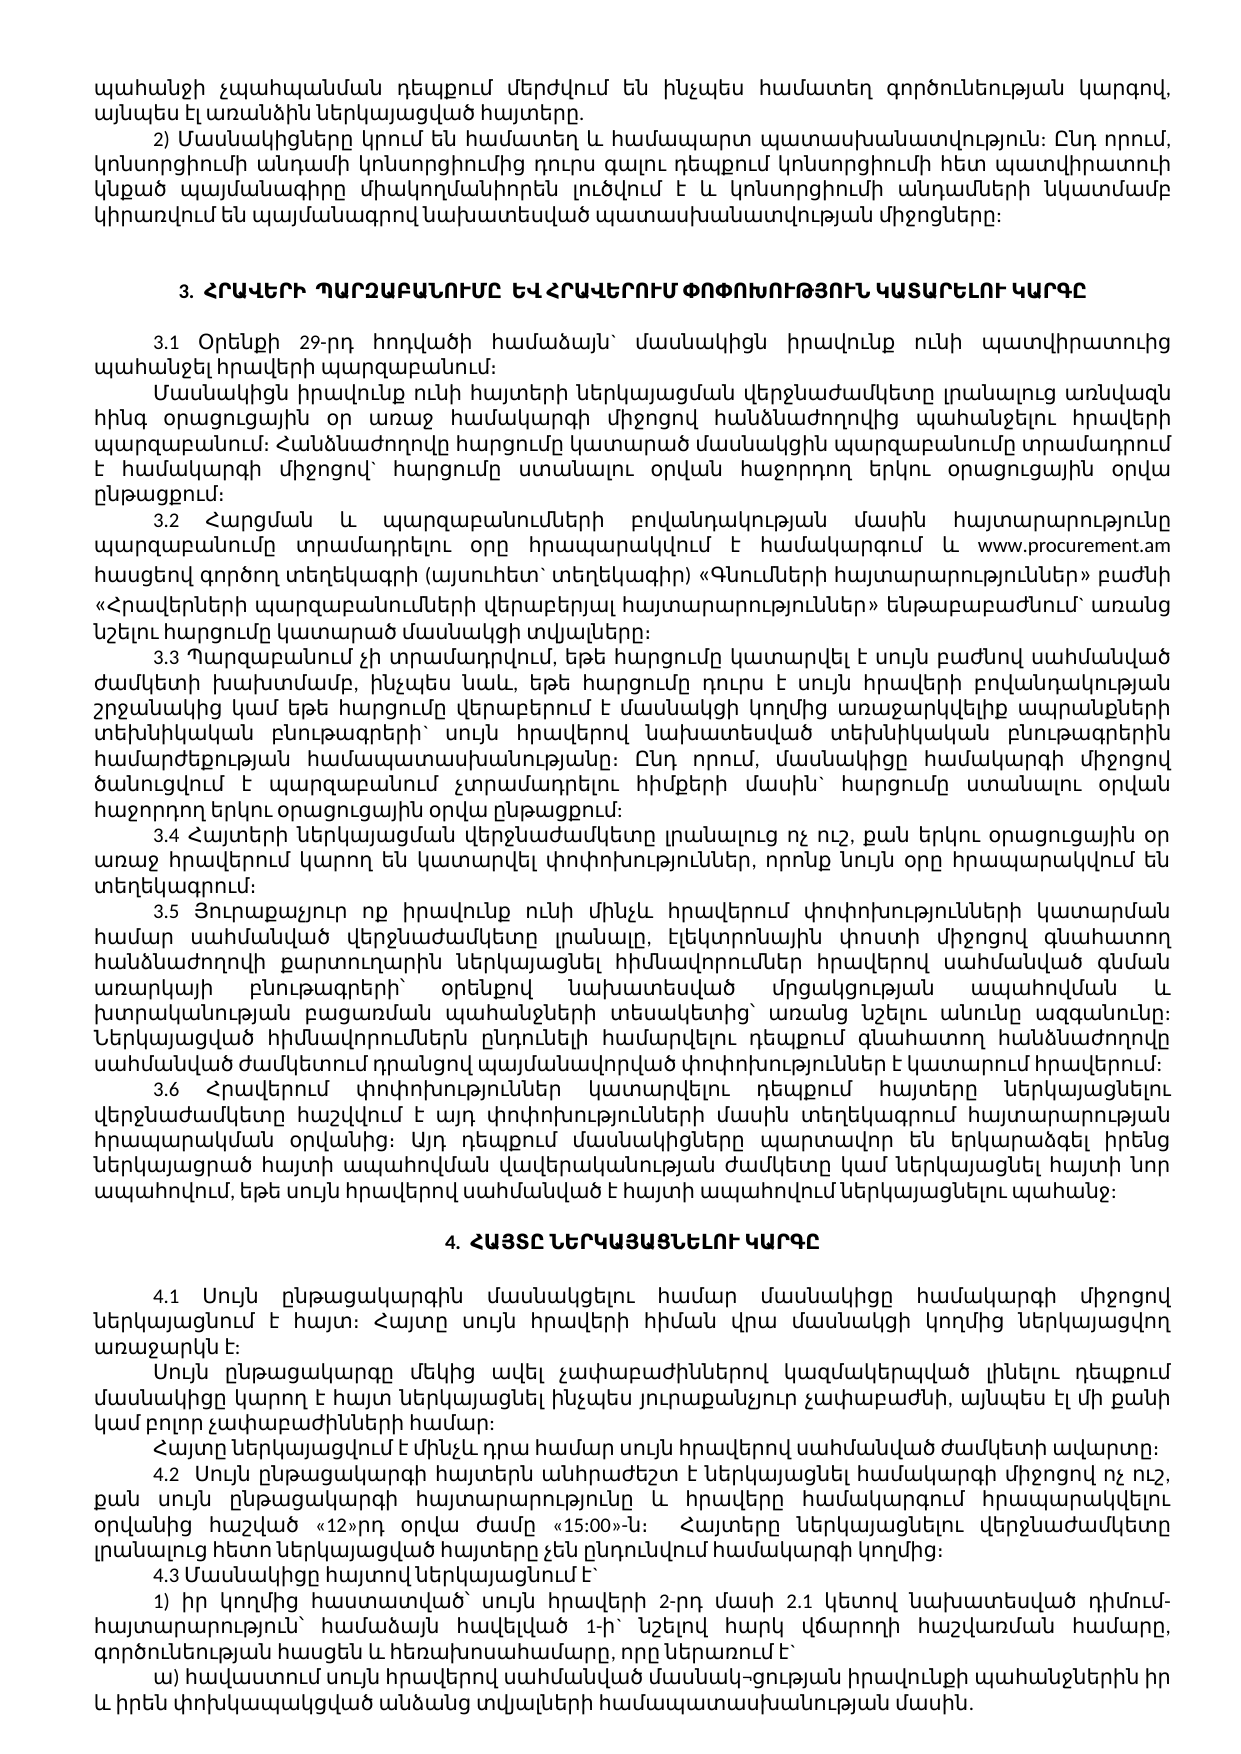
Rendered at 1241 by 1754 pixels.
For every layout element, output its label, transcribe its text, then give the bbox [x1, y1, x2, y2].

text 3.4 Հայտերի ներկայացման վերջնաժամկետը լրանալուց ոչ ուշ, քան երկու օրացուցային օր առաջ հրավերում կարող են կատարվել փոփոխություններ, որոնք նույն օրը հրապարակվում են տեղեկագրում։ [94, 822, 1171, 898]
text 4.3 Մասնակիցը հայտով ներկայացնում է` [94, 1563, 1171, 1588]
text Սույն ընթացակարգը մեկից ավել չափաբաժիններով կազմակերպված լինելու դեպքում մասնակիցը կարող է հայտ ներկայացնել ինչպես յուրաքանչյուր չափաբաժնի, այնպես էլ մի քանի կամ բոլոր չափաբաժինների համար: [94, 1359, 1171, 1436]
text 3.3 Պարզաբանում չի տրամադրվում, եթե հարցումը կատարվել է սույն բաժնով սահմանված ժամկետի խախտմամբ, ինչպես նաև, եթե հարցումը դուրս է սույն հրավերի բովանդակության շրջանակից կամ եթե հարցումը վերաբերում է մասնակցի կողմից առաջարկվելիք ապրանքների տեխնիկական բնութագրերի` սույն հրավերով նախատեսված տեխնիկական բնութագրերին համարժեքության համապատասխանությանը։ Ընդ որում, մասնակիցը համակարգի միջոցով ծանուցվում է պարզաբանում չտրամադրելու հիմքերի մասին` հարցումը ստանալու օրվան հաջորդող երկու օրացուցային օրվա ընթացքում: [94, 644, 1171, 822]
text ա) հավաստում սույն հրավերով սահմանված մասնակ¬ցության իրավունքի պահանջներին իր և իրեն փոխկապակցված անձանց տվյալների համապատասխանության մասին. [94, 1664, 1171, 1715]
text 4. ՀԱՅՏԸ ՆԵՐԿԱՅԱՑՆԵԼՈՒ ԿԱՐԳԸ [94, 1229, 1171, 1254]
text 3.5 Յուրաքաչյուր ոք իրավունք ունի մինչև հրավերում փոփոխությունների կատարման համար սահմանված վերջնաժամկետը լրանալը, էլեկտրոնային փոստի միջոցով գնահատող հանձնաժողովի քարտուղարին ներկայացնել հիմնավորումներ հրավերով սահմանված գնման առարկայի բնութագրերի՝ օրենքով նախատեսված մրցակցության ապահովման և խտրականության բացառման պահանջների տեսակետից՝ առանց նշելու անունը ազգանունը: Ներկայացված հիմնավորումներն ընդունելի համարվելու դեպքում գնահատող հանձնաժողովը սահմանված ժամկետում դրանցով պայմանավորված փոփոխություններ է կատարում հրավերում: [94, 898, 1171, 1076]
text 4.1 Սույն ընթացակարգին մասնակցելու համար մասնակիցը համակարգի միջոցով ներկայացնում է հայտ։ Հայտը սույն հրավերի հիման վրա մասնակցի կողմից ներկայացվող առաջարկն է: [94, 1283, 1171, 1359]
text 3.6 Հրավերում փոփոխություններ կատարվելու դեպքում հայտերը ներկայացնելու վերջնաժամկետը հաշվվում է այդ փոփոխությունների մասին տեղեկագրում հայտարարության հրապարակման օրվանից։ Այդ դեպքում մասնակիցները պարտավոր են երկարաձգել իրենց ներկայացրած հայտի ապահովման վավերականության ժամկետը կամ ներկայացնել հայտի նոր ապահովում, եթե սույն հրավերով սահմանված է հայտի ապահովում ներկայացնելու պահանջ: [94, 1076, 1171, 1203]
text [94, 75, 1171, 126]
text 3. ՀՐԱՎԵՐԻ ՊԱՐԶԱԲԱՆՈՒՄԸ ԵՎ ՀՐԱՎԵՐՈՒՄ ՓՈՓՈԽՈՒԹՅՈՒՆ ԿԱՏԱՐԵԼՈՒ ԿԱՐԳԸ [94, 278, 1171, 304]
text 3.2 Հարցման և պարզաբանումների բովանդակության մասին հայտարարությունը պարզաբանումը տրամադրելու օրը հրապարակվում է համակարգում և www.procurement.am հասցեով գործող տեղեկագրի (այսուհետ` տեղեկագիր) «Գնումների հայտարարություններ» բաժնի «Հրավերների պարզաբանումների վերաբերյալ հայտարարություններ» ենթաբաբաժնում` առանց նշելու հարցումը կատարած մասնակցի տվյալները։ [94, 507, 1171, 644]
text 3.1 Օրենքի 29-րդ հոդվածի համաձայն` մասնակիցն իրավունք ունի պատվիրատուից պահանջել հրավերի պարզաբանում։ [94, 329, 1171, 380]
text 4.2 Սույն ընթացակարգի հայտերն անհրաժեշտ է ներկայացնել համակարգի միջոցով ոչ ուշ, քան սույն ընթացակարգի հայտարարությունը և հրավերը համակարգում հրապարակվելու օրվանից հաշված «12»րդ օրվա ժամը «15:00»-ն։ Հայտերը ներկայացնելու վերջնաժամկետը լրանալուց հետո ներկայացված հայտերը չեն ընդունվում համակարգի կողմից։ [94, 1461, 1171, 1563]
text Մասնակիցն իրավունք ունի հայտերի ներկայացման վերջնաժամկետը լրանալուց առնվազն հինգ օրացուցային օր առաջ համակարգի միջոցով հանձնաժողովից պահանջելու հրավերի պարզաբանում։ Հանձնաժողովը հարցումը կատարած մասնակցին պարզաբանումը տրամադրում է համակարգի միջոցով` հարցումը ստանալու օրվան հաջորդող երկու օրացուցային օրվա ընթացքում։ [94, 380, 1171, 507]
text Հայտը ներկայացվում է մինչև դրա համար սույն հրավերով սահմանված ժամկետի ավարտը։ [94, 1436, 1171, 1461]
text 1) իր կողմից հաստատված՝ սույն հրավերի 2-րդ մասի 2.1 կետով նախատեսված դիմում-հայտարարություն՝ համաձայն հավելված 1-ի` նշելով հարկ վճարողի հաշվառման համարը, գործունեության հասցեն և հեռախոսահամարը, որը ներառում է` [94, 1588, 1171, 1664]
text 2) Մասնակիցները կրում են համատեղ և համապարտ պատասխանատվություն: Ընդ որում, կոնսորցիումի անդամի կոնսորցիումից դուրս գալու դեպքում կոնսորցիումի հետ պատվիրատուի կնքած պայմանագիրը միակողմանիորեն լուծվում է և կոնսորցիումի անդամների նկատմամբ կիրառվում են պայմանագրով նախատեսված պատասխանատվության միջոցները: [94, 126, 1171, 227]
